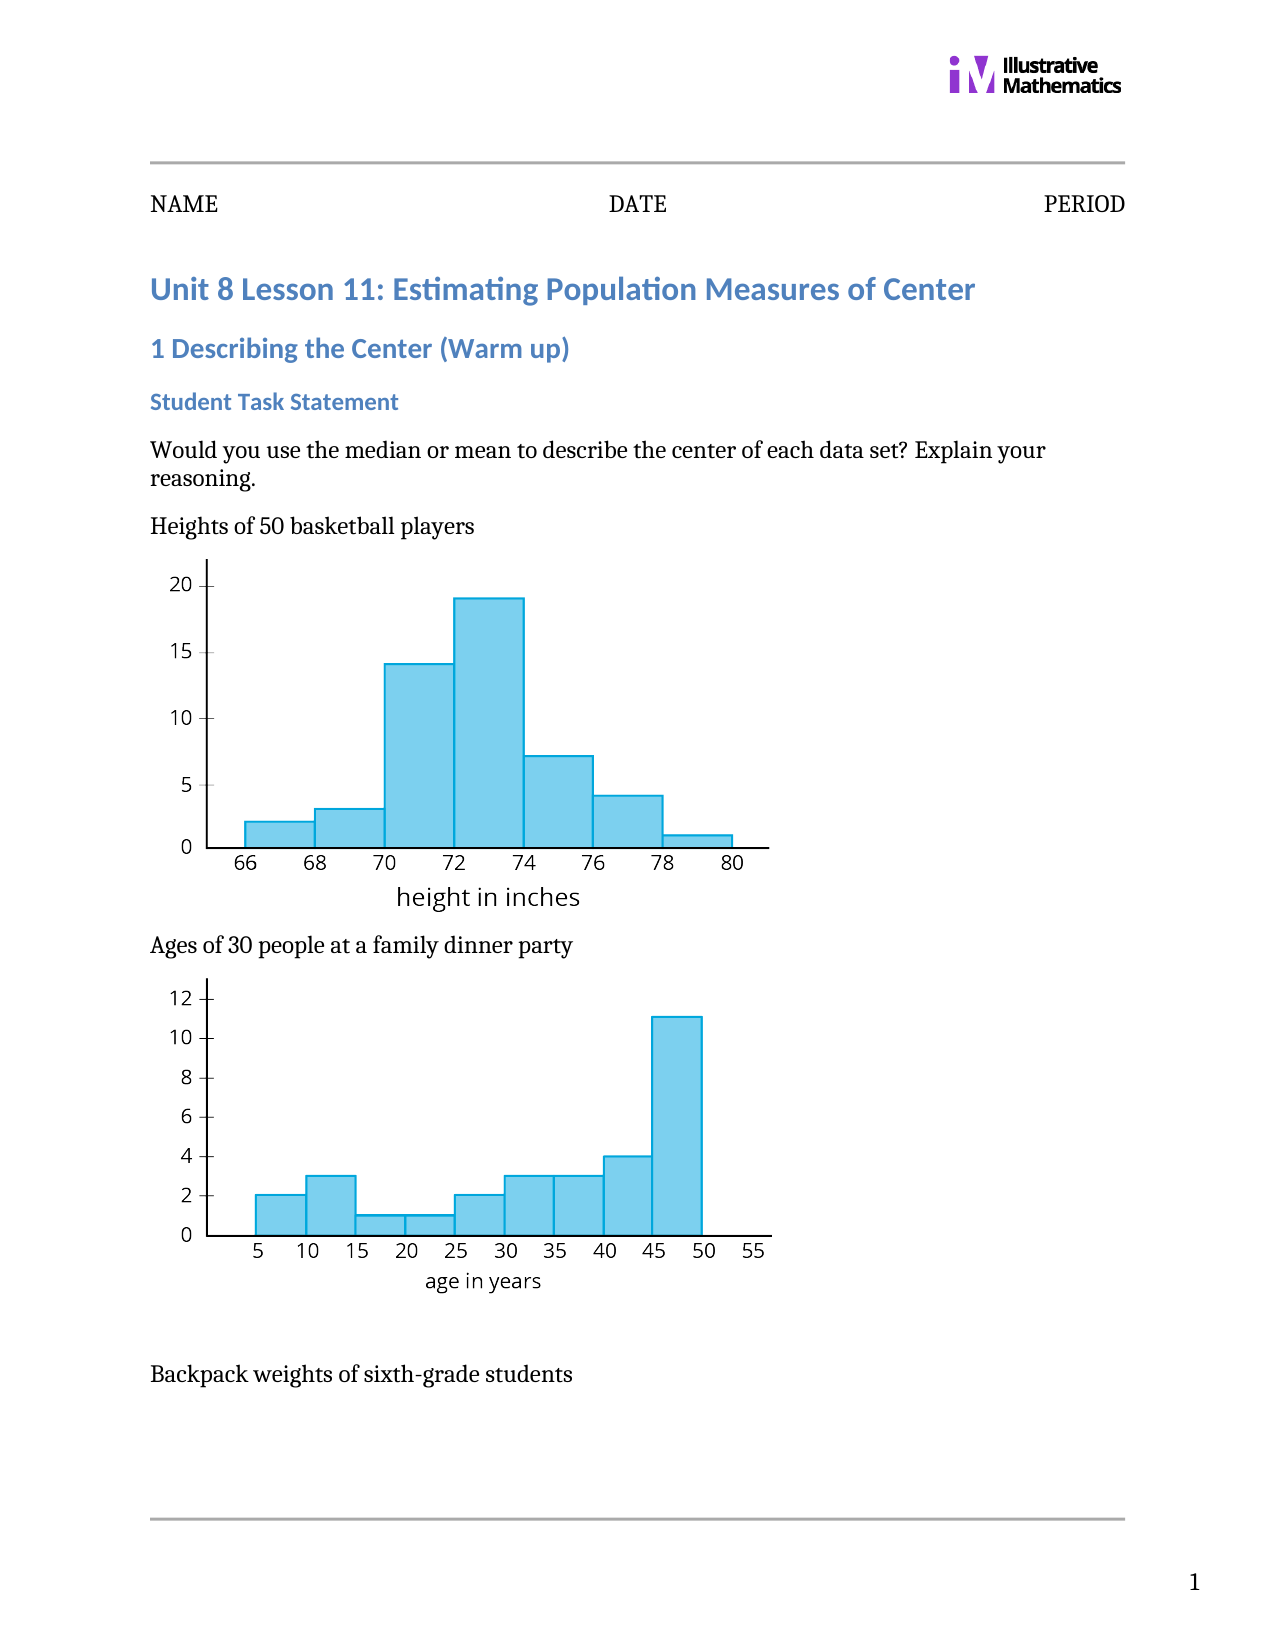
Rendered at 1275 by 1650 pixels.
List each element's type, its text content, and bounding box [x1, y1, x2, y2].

picture [949, 55, 1121, 93]
subtitle 1 Describing the Center (Warm up) [150, 330, 1125, 366]
picture [168, 559, 770, 913]
subtitle Student Task Statement [150, 386, 1125, 417]
subtitle Unit 8 Lesson 11: Estimating Population Measures of Center [150, 268, 1125, 309]
text Would you use the median or mean to describe the center of each data set? Explain your reasoning. [150, 436, 1125, 493]
text Ages of 30 people at a family dinner party [150, 931, 1125, 960]
text Heights of 50 basketball players [150, 512, 1125, 541]
picture [168, 978, 772, 1294]
text Backpack weights of sixth-grade students [150, 1360, 1125, 1389]
